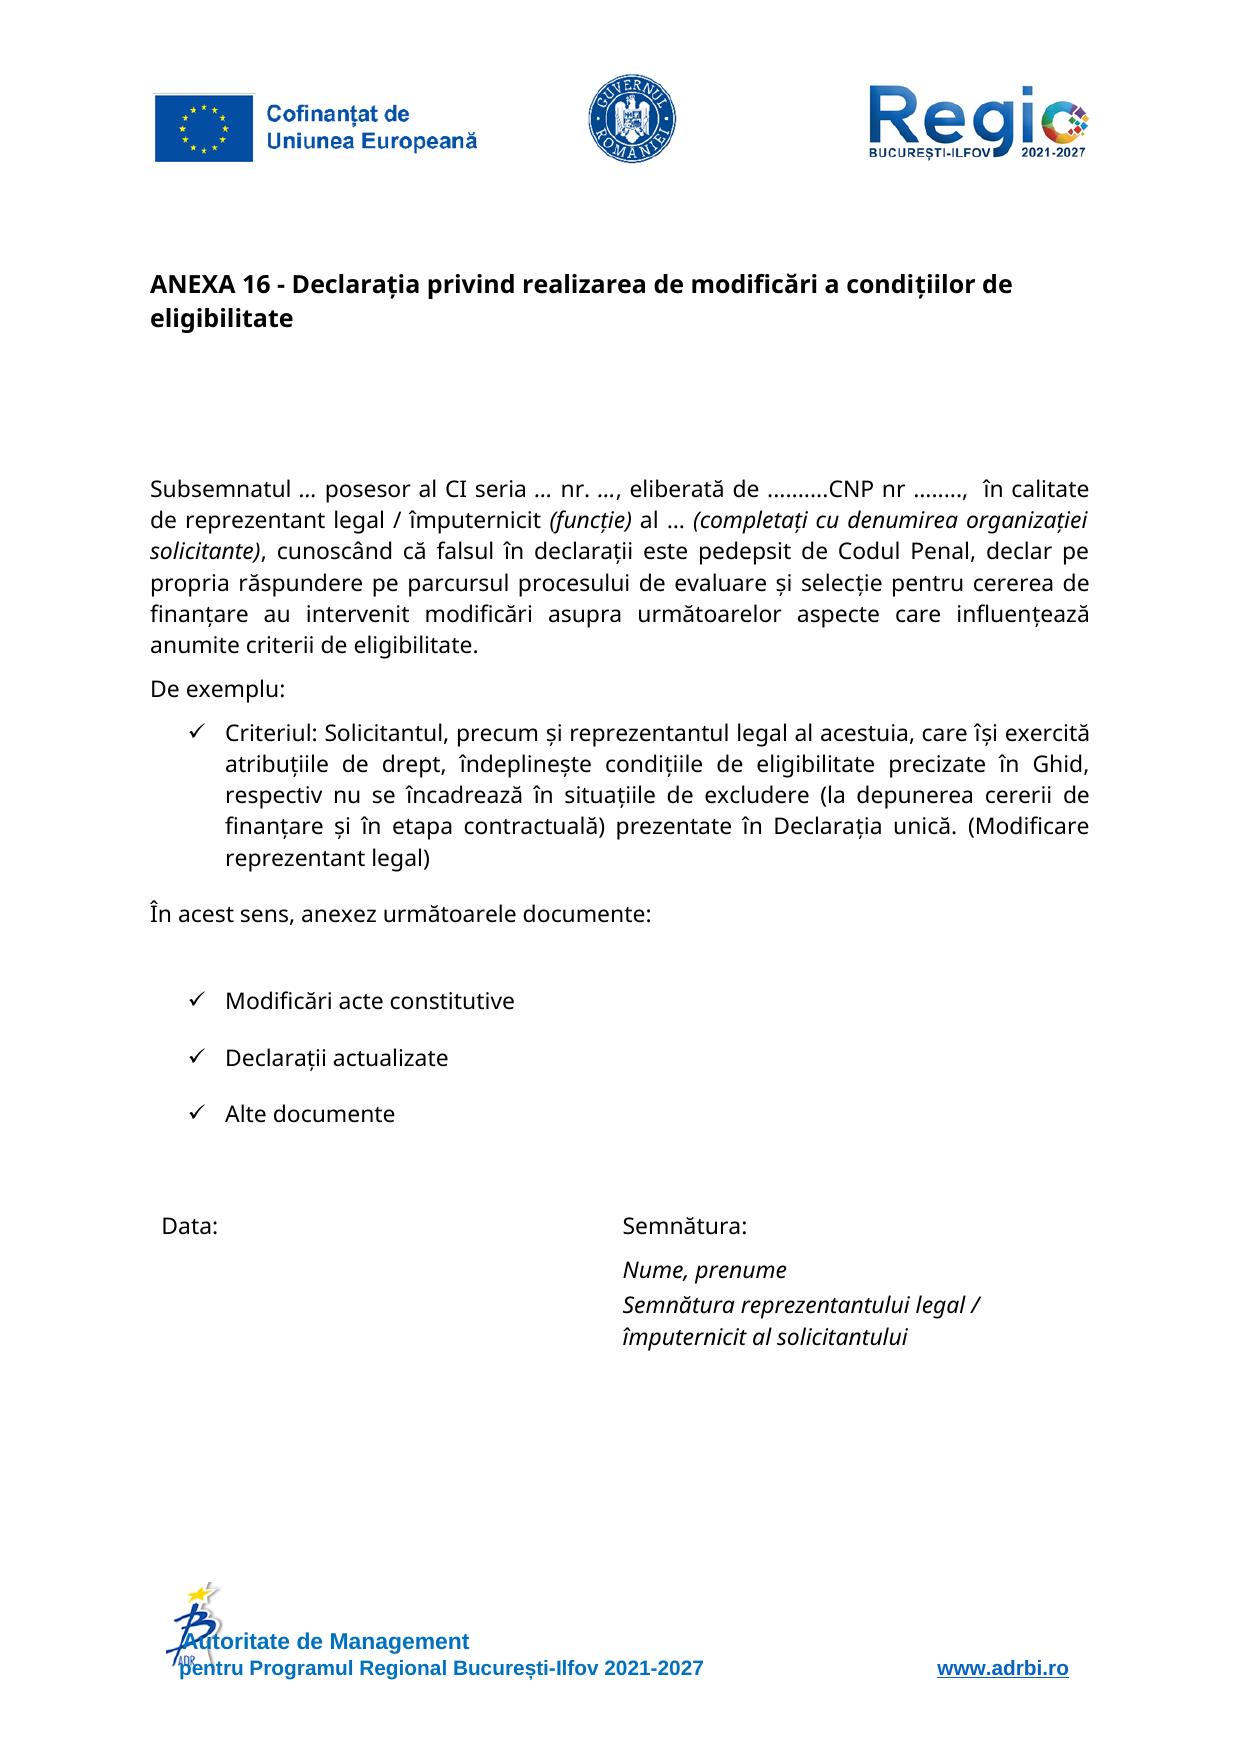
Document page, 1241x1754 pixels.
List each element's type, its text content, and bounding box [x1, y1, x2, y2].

list Criteriul: Solicitantul, precum și reprezentantul legal al acestuia, care îşi exercită atribuțiile de drept, îndeplinește condițiile de eligibilitate precizate în Ghid, respectiv nu se încadrează în situațiile de excludere (la depunerea cererii de finanțare și în etapa contractuală) prezentate în Declarația unică. (Modificare reprezentant legal) [187, 717, 1090, 873]
text De exemplu: [150, 673, 1090, 704]
text Subsemnatul … posesor al CI seria … nr. …, eliberată de ..........CNP nr …....., în calitate de reprezentant legal / împuternicit (funcţie) al … (completaţi cu denumirea organizaţiei solicitante), cunoscând că falsul în declaraţii este pedepsit de Codul Penal, declar pe propria răspundere pe parcursul procesului de evaluare și selecție pentru cererea de finanțare au intervenit modificări asupra următoarelor aspecte care influențează anumite criterii de eligibilitate. [150, 473, 1090, 660]
table_header Semnătura: Nume, prenume Semnătura reprezentantului legal / împuternicit al solicitantului [611, 1198, 1072, 1356]
list Modificări acte constitutive [187, 985, 1090, 1017]
picture [150, 73, 1091, 167]
list Alte documente [187, 1098, 1090, 1129]
picture [166, 1582, 224, 1672]
table_header Data: [150, 1198, 611, 1356]
text În acest sens, anexez următoarele documente: [150, 898, 1090, 929]
list Declarații actualizate [187, 1042, 1090, 1073]
text ANEXA 16 - Declaraţia privind realizarea de modificări a condițiilor de eligibilitate [150, 267, 1090, 335]
